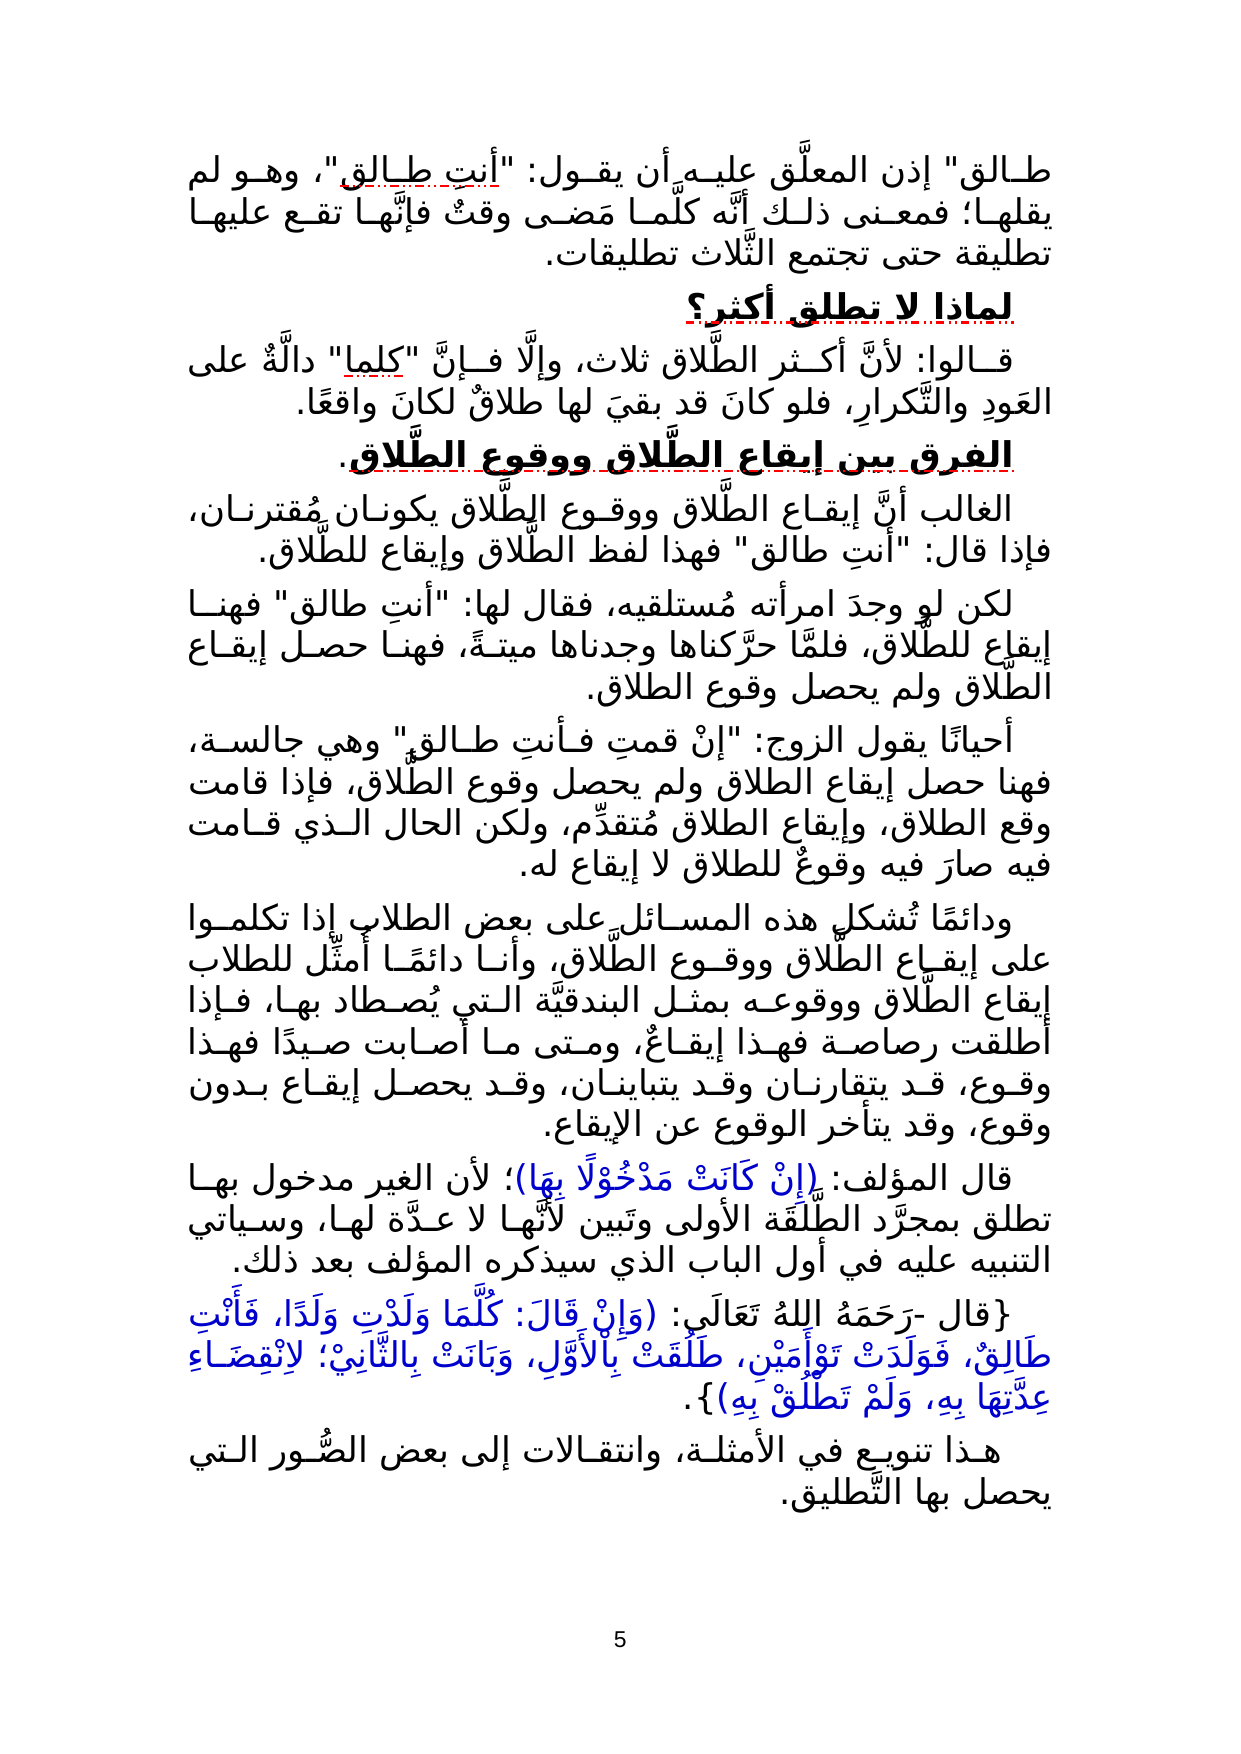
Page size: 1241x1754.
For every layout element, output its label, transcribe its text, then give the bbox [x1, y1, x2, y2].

text قالوا: لأنَّ أكثر الطَّلاق ثلاث، وإلَّا فإنَّ "كلما" دالَّةٌ على العَودِ والتَّكرارِ، فلو كانَ قد بقيَ لها طلاقٌ لكانَ واقعًا. [187, 340, 1053, 422]
text ودائمًا تُشكل هذه المسائل على بعض الطلاب إذا تكلموا على إيقاع الطَّلاق ووقوع الطَّلاق، وأنا دائمًا أُمثِّل للطلاب إيقاع الطَّلاق ووقوعه بمثل البندقيَّة التي يُصطاد بها، فإذا أطلقت رصاصة فهذا إيقاعٌ، ومتى ما أصابت صيدًا فهذا وقوع، قد يتقارنان وقد يتباينان، وقد يحصل إيقاع بدون وقوع، وقد يتأخر الوقوع عن الإيقاع. [187, 897, 1053, 1145]
text لكن لو وجدَ امرأته مُستلقيه، فقال لها: "أنتِ طالق" فهنا إيقاع للطَّلاق، فلمَّا حرَّكناها وجدناها ميتةً، فهنا حصل إيقاع الطَّلاق ولم يحصل وقوع الطلاق. [187, 584, 1053, 707]
text لماذا لا تطلق أكثر؟ [187, 286, 1053, 327]
text هذا تنويع في الأمثلة، وانتقالات إلى بعض الصُّور التي يحصل بها التَّطليق. [187, 1430, 1053, 1512]
text أحيانًا يقول الزوج: "إنْ قمتِ فأنتِ طالق" وهي جالسة، فهنا حصل إيقاع الطلاق ولم يحصل وقوع الطَّلاق، فإذا قامت وقع الطلاق، وإيقاع الطلاق مُتقدِّم، ولكن الحال الذي قامت فيه صارَ فيه وقوعٌ للطلاق لا إيقاع له. [187, 720, 1053, 885]
text قال المؤلف: (إِنْ كَانَتْ مَدْخُوْلًا بِهَا)؛ لأن الغير مدخول بها تطلق بمجرَّد الطَّلقَة الأولى وتَبين لأنَّها لا عدَّة لها، وسياتي التنبيه عليه في أول الباب الذي سيذكره المؤلف بعد ذلك. [187, 1157, 1053, 1281]
text الغالب أنَّ إيقاع الطَّلاق ووقوع الطَّلاق يكونان مُقترنان، فإذا قال: "أنتِ طالق" فهذا لفظ الطَّلاق وإيقاع للطَّلاق. [187, 489, 1053, 571]
text الفرق بين إيقاع الطَّلاق ووقوع الطَّلاق. [187, 435, 1053, 476]
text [187, 150, 1053, 274]
text {قال -رَحَمَهُ اللهُ تَعَالَى: (وَإِنْ قَالَ: كُلَّمَا وَلَدْتِ وَلَدًا، فَأَنْتِ طَالِقٌ، فَوَلَدَتْ تَوْأَمَيْنِ، طَلُقَتْ بِاْلأَوَّلِ، وَبَانَتْ بِالثَّانِيْ؛ لاِنْقِضَاءِ عِدَّتِهَا بِهِ، وَلَمْ تَطْلُقْ بِهِ)}. [187, 1294, 1053, 1417]
